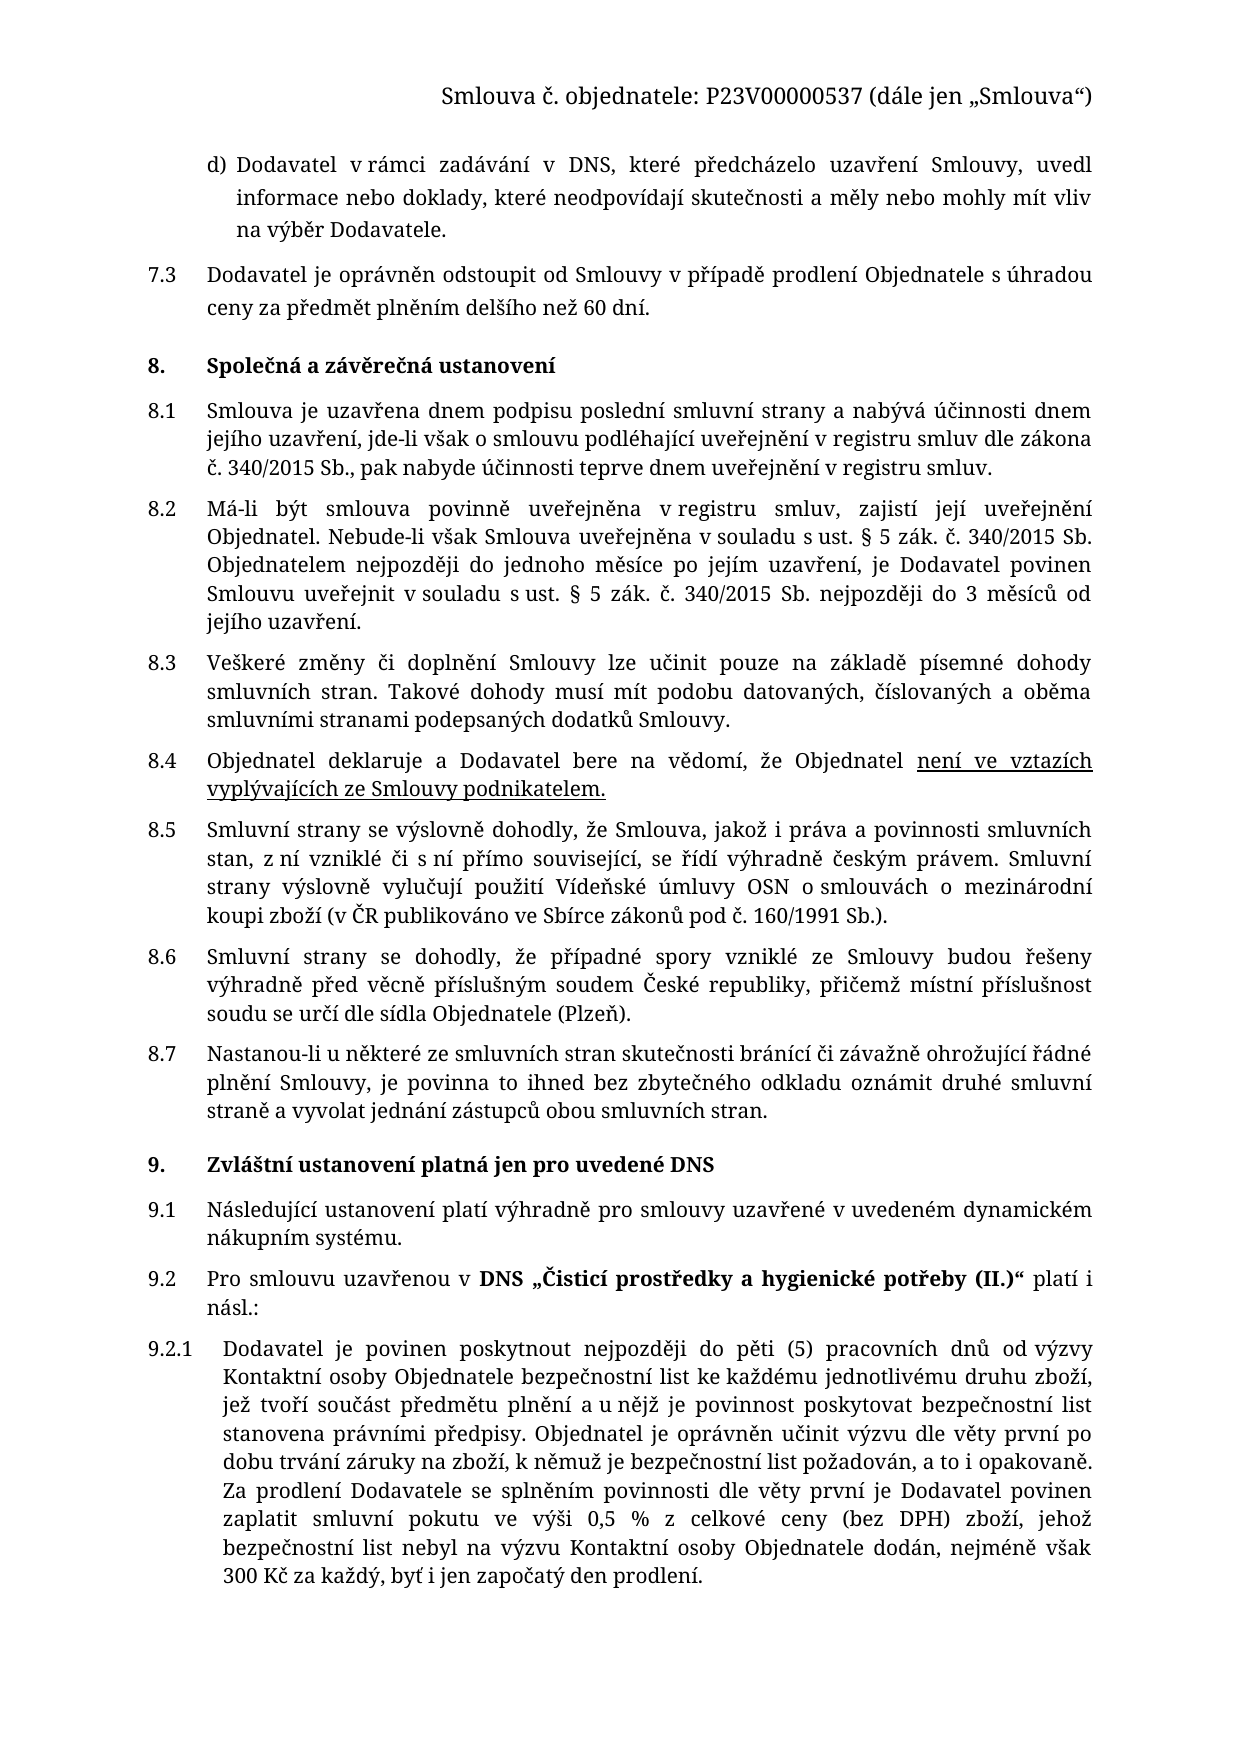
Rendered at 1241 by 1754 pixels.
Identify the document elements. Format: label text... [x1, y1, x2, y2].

list Dodavatel je oprávněn odstoupit od Smlouvy v případě prodlení Objednatele s úhradou ceny za předmět plněním delšího než 60 dní. [148, 261, 1093, 322]
list Objednatel deklaruje a Dodavatel bere na vědomí, že Objednatel není ve vztazích vyplývajících ze Smlouvy podnikatelem. [148, 746, 1093, 803]
list Má-li být smlouva povinně uveřejněna v registru smluv, zajistí její uveřejnění Objednatel. Nebude-li však Smlouva uveřejněna v souladu s ust. § 5 zák. č. 340/2015 Sb. Objednatelem nejpozději do jednoho měsíce po jejím uzavření, je Dodavatel povinen Smlouvu uveřejnit v souladu s ust. § 5 zák. č. 340/2015 Sb. nejpozději do 3 měsíců od jejího uzavření. [148, 494, 1093, 636]
list Zvláštní ustanovení platná jen pro uvedené DNS [148, 1150, 1093, 1178]
list Pro smlouvu uzavřenou v DNS „Čisticí prostředky a hygienické potřeby (II.)“ platí i násl.: [148, 1264, 1093, 1321]
list Smlouva je uzavřena dnem podpisu poslední smluvní strany a nabývá účinnosti dnem jejího uzavření, jde-li však o smlouvu podléhající uveřejnění v registru smluv dle zákona č. 340/2015 Sb., pak nabyde účinnosti teprve dnem uveřejnění v registru smluv. [148, 396, 1093, 481]
list Smluvní strany se dohodly, že případné spory vzniklé ze Smlouvy budou řešeny výhradně před věcně příslušným soudem České republiky, přičemž místní příslušnost soudu se určí dle sídla Objednatele (Plzeň). [148, 942, 1093, 1027]
list Nastanou-li u některé ze smluvních stran skutečnosti bránící či závažně ohrožující řádné plnění Smlouvy, je povinna to ihned bez zbytečného odkladu oznámit druhé smluvní straně a vyvolat jednání zástupců obou smluvních stran. [148, 1039, 1093, 1125]
list Dodavatel je povinen poskytnout nejpozději do pěti (5) pracovních dnů od výzvy Kontaktní osoby Objednatele bezpečnostní list ke každému jednotlivému druhu zboží, jež tvoří součást předmětu plnění a u nějž je povinnost poskytovat bezpečnostní list stanovena právními předpisy. Objednatel je oprávněn učinit výzvu dle věty první po dobu trvání záruky na zboží, k němuž je bezpečnostní list požadován, a to i opakovaně. Za prodlení Dodavatele se splněním povinnosti dle věty první je Dodavatel povinen zaplatit smluvní pokutu ve výši 0,5 % z celkové ceny (bez DPH) zboží, jehož bezpečnostní list nebyl na výzvu Kontaktní osoby Objednatele dodán, nejméně však 300 Kč za každý, byť i jen započatý den prodlení. [148, 1334, 1093, 1590]
list Dodavatel v rámci zadávání v DNS, které předcházelo uzavření Smlouvy, uvedl informace nebo doklady, které neodpovídají skutečnosti a měly nebo mohly mít vliv na výběr Dodavatele. [207, 150, 1093, 244]
list Společná a závěrečná ustanovení [148, 351, 1093, 379]
list Veškeré změny či doplnění Smlouvy lze učinit pouze na základě písemné dohody smluvních stran. Takové dohody musí mít podobu datovaných, číslovaných a oběma smluvními stranami podepsaných dodatků Smlouvy. [148, 648, 1093, 734]
list Smluvní strany se výslovně dohodly, že Smlouva, jakož i práva a povinnosti smluvních stan, z ní vzniklé či s ní přímo související, se řídí výhradně českým právem. Smluvní strany výslovně vylučují použití Vídeňské úmluvy OSN o smlouvách o mezinárodní koupi zboží (v ČR publikováno ve Sbírce zákonů pod č. 160/1991 Sb.). [148, 816, 1093, 929]
list Následující ustanovení platí výhradně pro smlouvy uzavřené v uvedeném dynamickém nákupním systému. [148, 1195, 1093, 1252]
